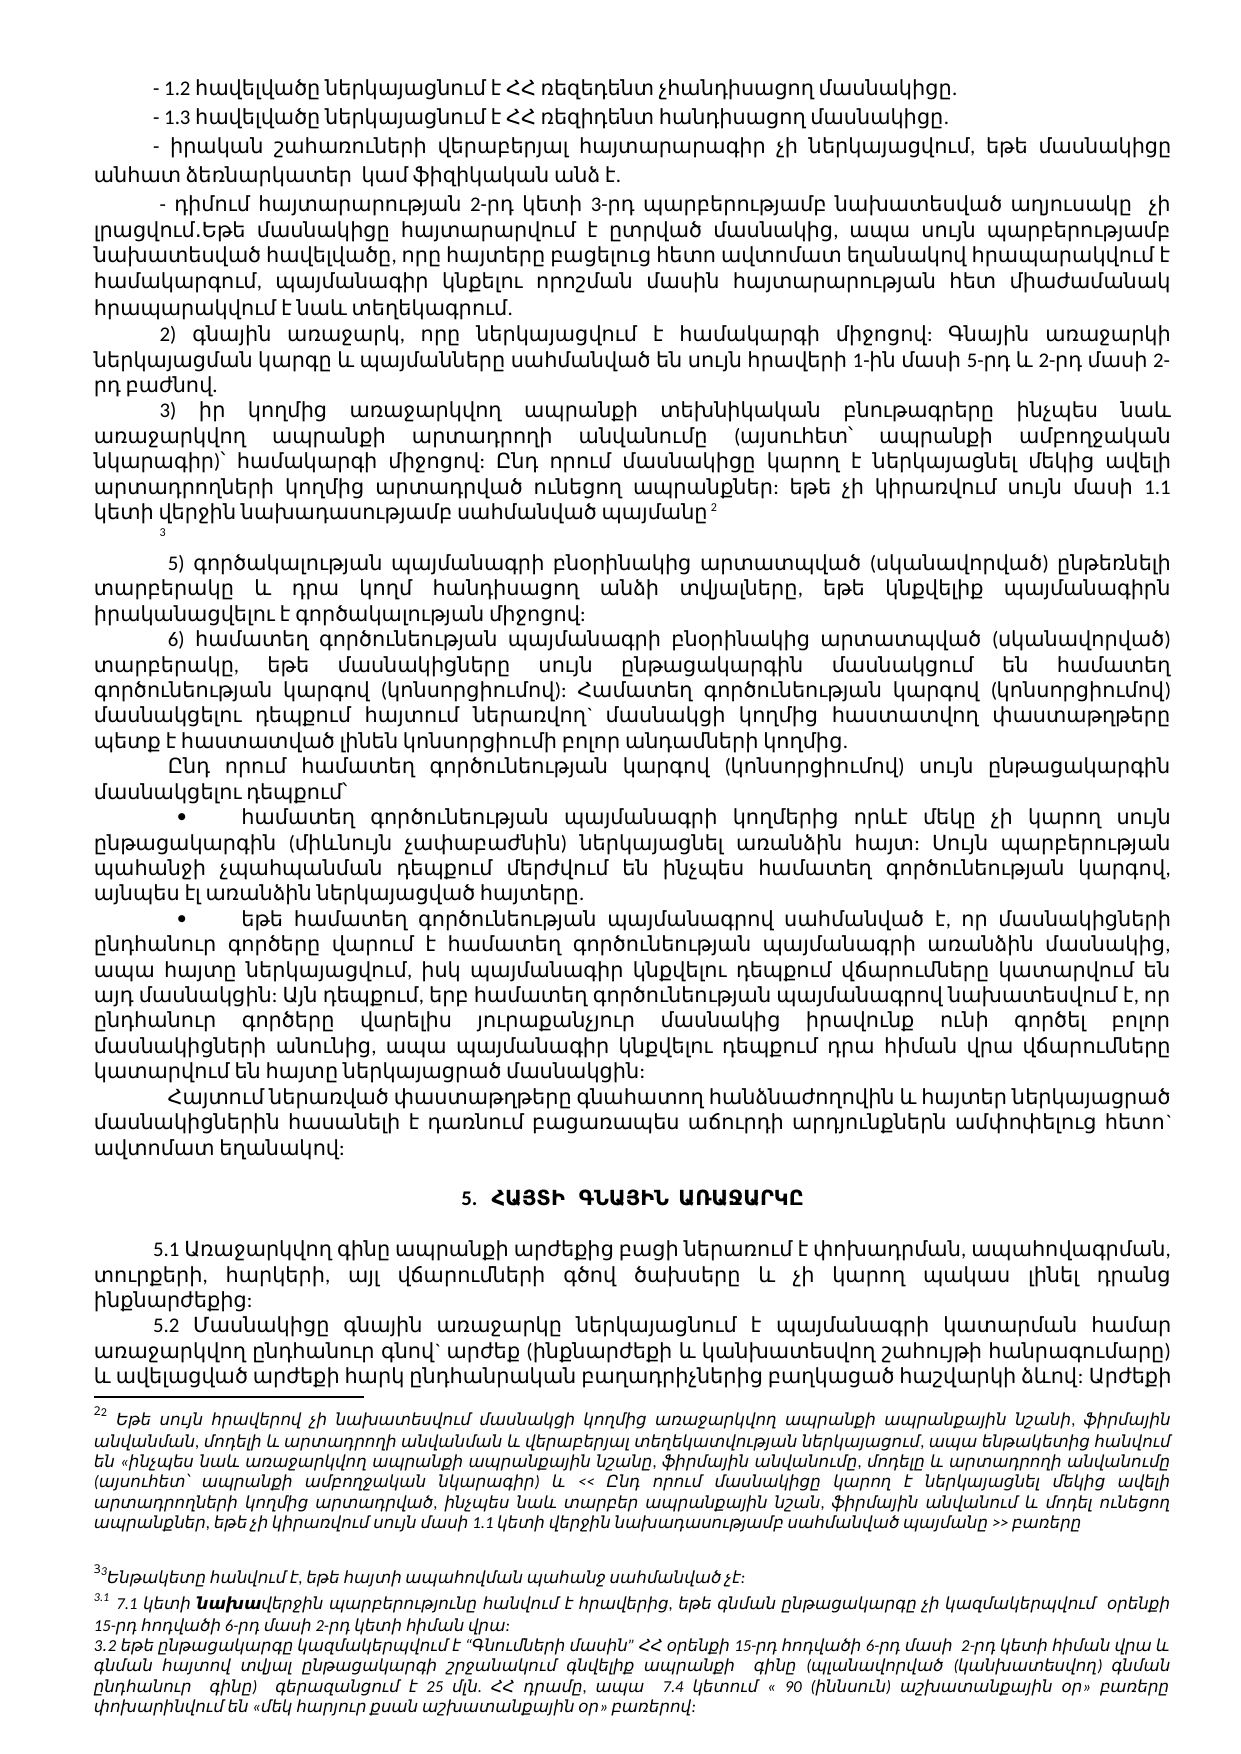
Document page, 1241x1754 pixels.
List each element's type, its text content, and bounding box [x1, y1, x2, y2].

text 5) գործակալության պայմանագրի բնօրինակից արտատպված (սկանավորված) ընթեռնելի տարբերակը և դրա կողմ հանդիսացող անձի տվյալները, եթե կնքվելիք պայմանագիրն իրականացվելու է գործակալության միջոցով: [94, 550, 1171, 626]
text - 1.2 հավելվածը ներկայացնում է ՀՀ ռեզեդենտ չհանդիսացող մասնակիցը. [94, 75, 1171, 100]
text Ընդ որում համատեղ գործունեության կարգով (կոնսորցիումով) սույն ընթացակարգին մասնակցելու դեպքում՝ [94, 753, 1171, 804]
text 3) իր կողմից առաջարկվող ապրանքի տեխնիկական բնութագրերը ինչպես նաև առաջարկվող ապրանքի արտադրողի անվանումը (այսուհետ՝ ապրանքի ամբողջական նկարագիր)՝ համակարգի միջոցով: Ընդ որում մասնակիցը կարող է ներկայացնել մեկից ավելի արտադրողների կողմից արտադրված ունեցող ապրանքներ: եթե չի կիրառվում սույն մասի 1.1 կետի վերջին նախադասությամբ սահմանված պայմանը 2 [94, 398, 1171, 525]
list եթե համատեղ գործունեության պայմանագրով սահմանված է, որ մասնակիցների ընդհանուր գործերը վարում է համատեղ գործունեության պայմանագրի առանձին մասնակից, ապա հայտը ներկայացվում, իսկ պայմանագիր կնքվելու դեպքում վճարումները կատարվում են այդ մասնակցին: Այն դեպքում, երբ համատեղ գործունեության պայմանագրով նախատեսվում է, որ ընդհանուր գործերը վարելիս յուրաքանչյուր մասնակից իրավունք ունի գործել բոլոր մասնակիցների անունից, ապա պայմանագիր կնքվելու դեպքում դրա հիման վրա վճարումները կատարվում են հայտը ներկայացրած մասնակցին: [94, 906, 1171, 1084]
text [94, 1313, 1171, 1389]
list համատեղ գործունեության պայմանագրի կողմերից որևէ մեկը չի կարող սույն ընթացակարգին (միևնույն չափաբաժնին) ներկայացնել առանձին հայտ: Սույն պարբերության պահանջի չպահպանման դեպքում մերժվում են ինչպես համատեղ գործունեության կարգով, այնպես էլ առանձին ներկայացված հայտերը. [94, 804, 1171, 906]
text 6) համատեղ գործունեության պայմանագրի բնօրինակից արտատպված (սկանավորված) տարբերակը, եթե մասնակիցները սույն ընթացակարգին մասնակցում են համատեղ գործունեության կարգով (կոնսորցիումով): Համատեղ գործունեության կարգով (կոնսորցիումով) մասնակցելու դեպքում հայտում ներառվող` մասնակցի կողմից հաստատվող փաստաթղթերը պետք է հաստատված լինեն կոնսորցիումի բոլոր անդամների կողմից. [94, 626, 1171, 753]
text 2) գնային առաջարկ, որը ներկայացվում է համակարգի միջոցով: Գնային առաջարկի ներկայացման կարգը և պայմանները սահմանված են սույն հրավերի 1-ին մասի 5-րդ և 2-րդ մասի 2-րդ բաժնով. [94, 321, 1171, 398]
text 3 [94, 525, 1171, 550]
text 5.1 Առաջարկվող գինը ապրանքի արժեքից բացի ներառում է փոխադրման, ապահովագրման, տուրքերի, հարկերի, այլ վճարումների գծով ծախսերը և չի կարող պակաս լինել դրանց ինքնարժեքից: [94, 1236, 1171, 1313]
text 5. ՀԱՅՏԻ ԳՆԱՅԻՆ ԱՌԱՋԱՐԿԸ [94, 1186, 1171, 1211]
text - իրական շահառուների վերաբերյալ հայտարարագիր չի ներկայացվում, եթե մասնակիցը անհատ ձեռնարկատեր կամ ֆիզիկական անձ է. [94, 133, 1171, 188]
text - 1.3 հավելվածը ներկայացնում է ՀՀ ռեզիդենտ հանդիսացող մասնակիցը. [94, 104, 1171, 129]
text Հայտում ներառված փաստաթղթերը գնահատող հանձնաժողովին և հայտեր ներկայացրած մասնակիցներին հասանելի է դառնում բացառապես աճուրդի արդյունքներն ամփոփելուց հետո` ավտոմատ եղանակով: [94, 1084, 1171, 1160]
text - դիմում հայտարարության 2-րդ կետի 3-րդ պարբերությամբ նախատեսված աղյուսակը չի լրացվում․Եթե մասնակիցը հայտարարվում է ըտրված մասնակից, ապա սույն պարբերությամբ նախատեսված հավելվածը, որը հայտերը բացելուց հետո ավտոմատ եղանակով հրապարակվում է համակարգում, պայմանագիր կնքելու որոշման մասին հայտարարության հետ միաժամանակ հրապարակվում է նաև տեղեկագրում. [94, 192, 1171, 321]
